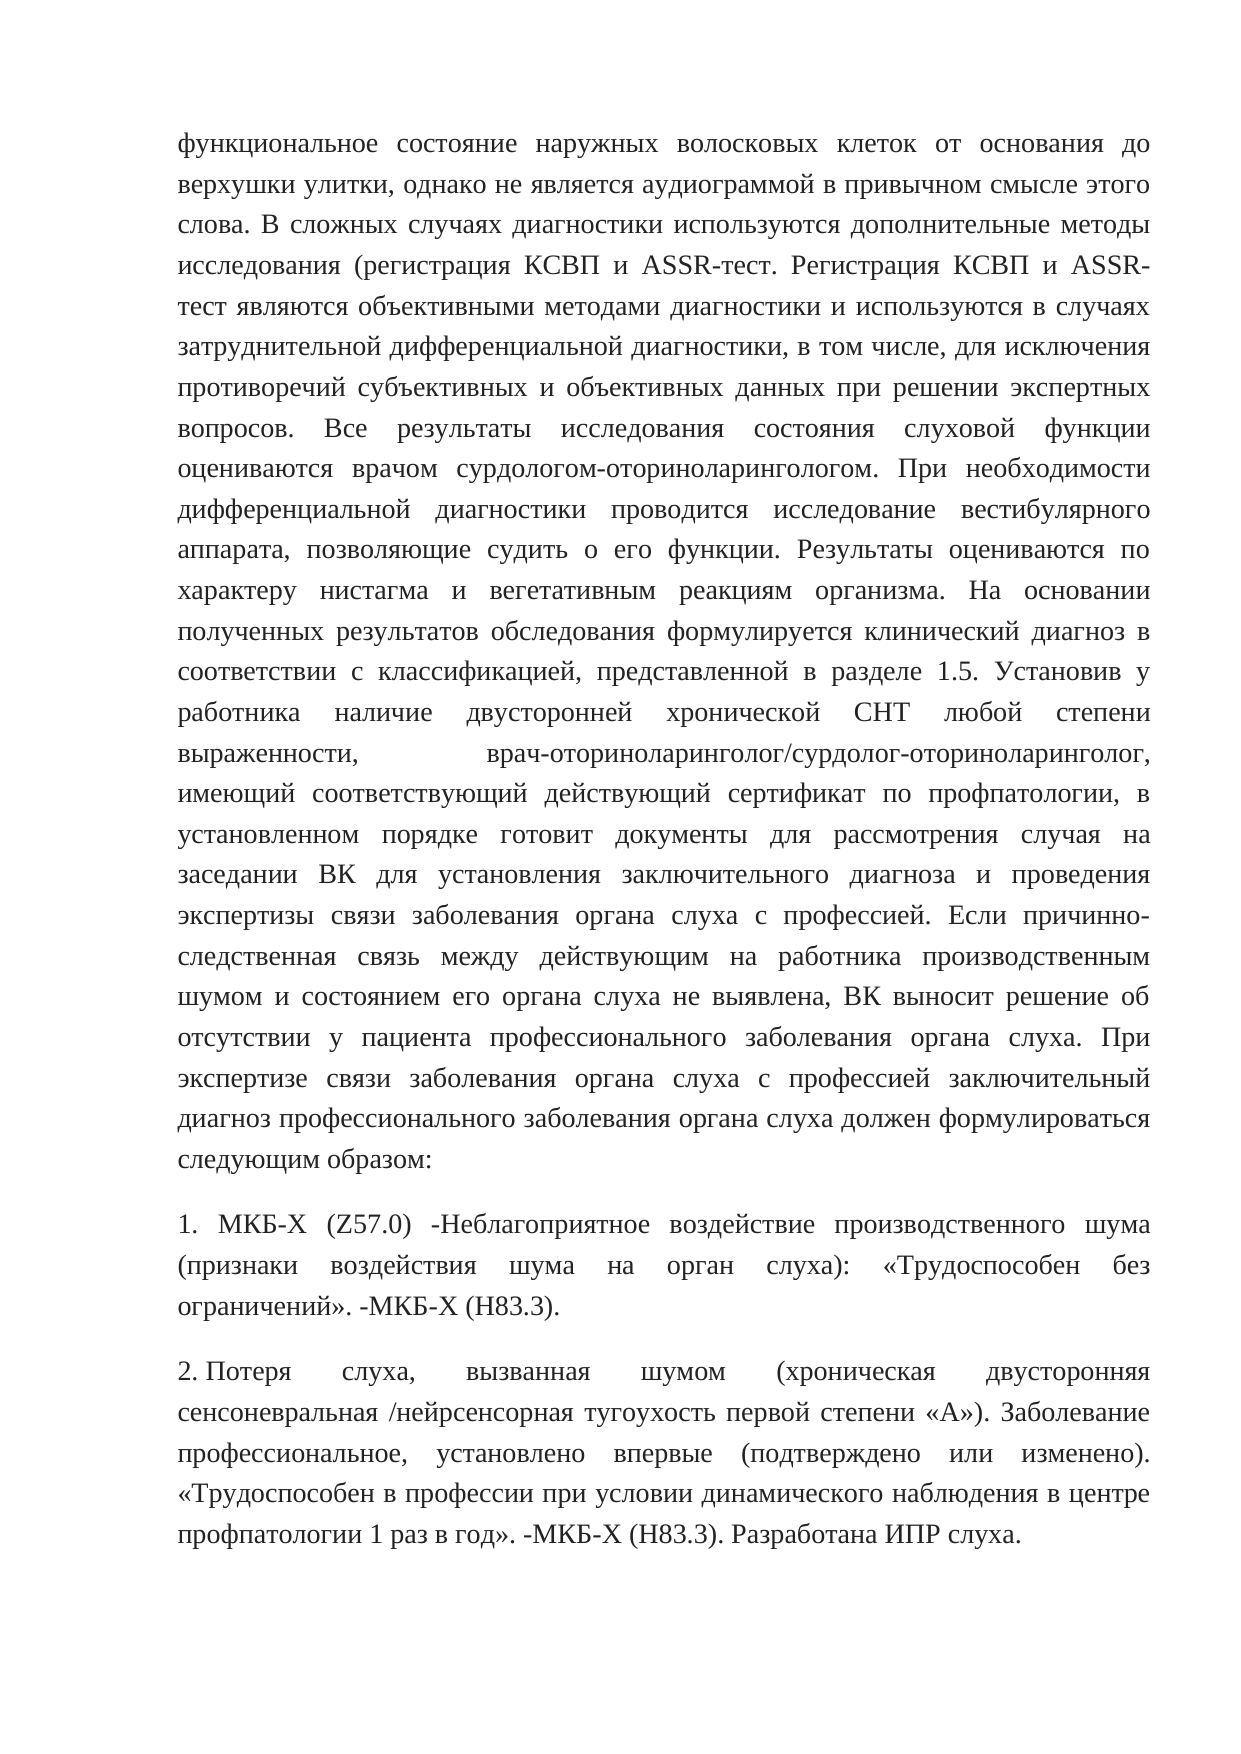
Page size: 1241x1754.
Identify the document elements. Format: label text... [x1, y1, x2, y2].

text 2. Потеря слуха, вызванная шумом (хроническая двусторонняя сенсоневральная /нейрсенсорная тугоухость первой степени «А»). Заболевание профессиональное, установлено впервые (подтверждено или изменено). «Трудоспособен в профессии при условии динамического наблюдения в центре профпатологии 1 раз в год». -МКБ-Х (H83.3). Разработана ИПР слуха. [177, 1346, 1152, 1549]
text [177, 118, 1152, 1174]
text 1. МКБ-Х (Z57.0) -Неблагоприятное воздействие производственного шума (признаки воздействия шума на орган слуха): «Трудоспособен без ограничений». -МКБ-Х (H83.3). [177, 1199, 1152, 1321]
